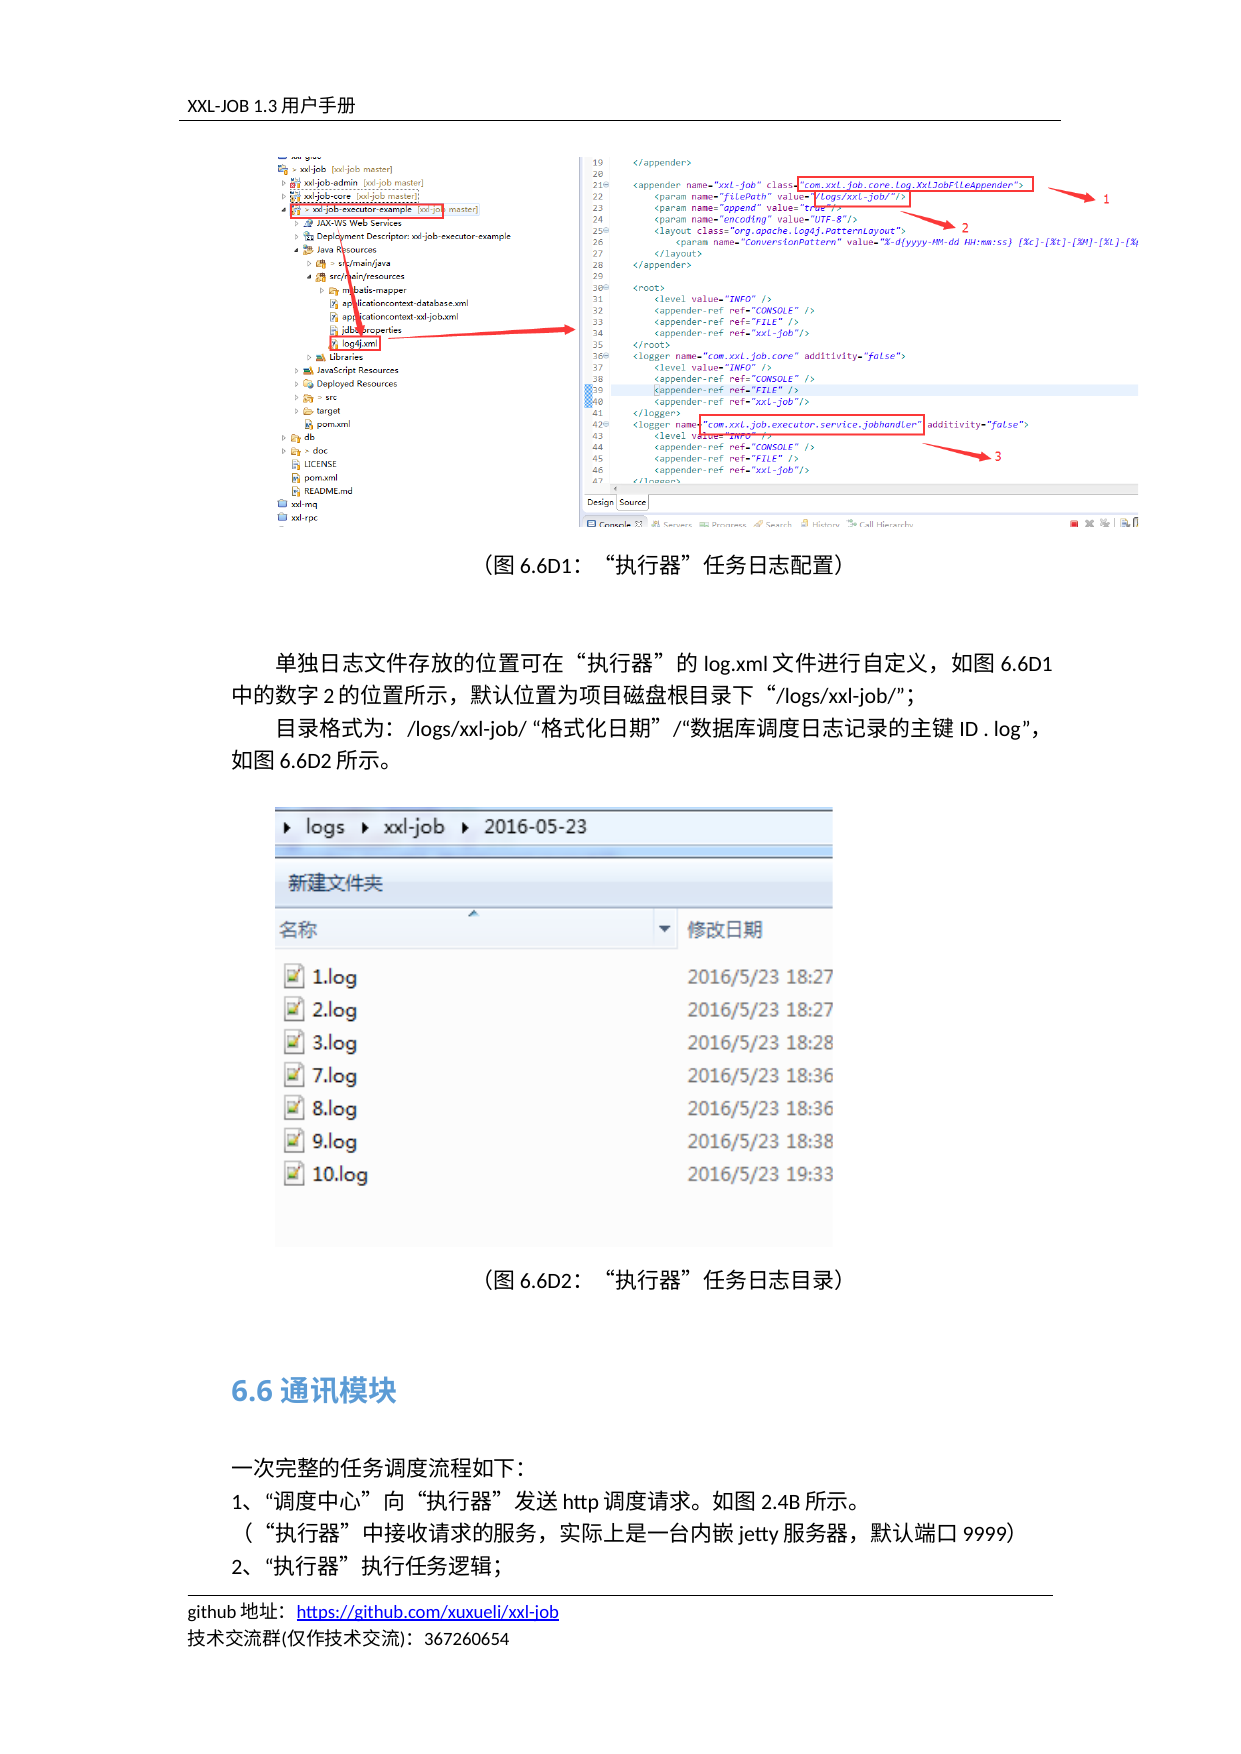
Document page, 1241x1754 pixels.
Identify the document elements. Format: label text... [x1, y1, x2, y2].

list （“执行器”中接收请求的服务，实际上是一台内嵌jetty服务器，默认端口9999） [187, 1516, 1053, 1548]
text 一次完整的任务调度流程如下： [187, 1451, 1053, 1483]
text （图6.6D2：“执行器”任务日志目录） [231, 1263, 1053, 1295]
picture [275, 807, 833, 1247]
picture [275, 157, 1139, 527]
text （图6.6D1：“执行器”任务日志配置） [231, 548, 1053, 580]
list “执行器”执行任务逻辑； [187, 1548, 1053, 1581]
text 目录格式为：/logs/xxl-job/ “格式化日期”/“数据库调度日志记录的主键ID . log”，如图6.6D2所示。 [231, 710, 1053, 775]
subtitle 6.6 通讯模块 [187, 1357, 1053, 1422]
list “调度中心”向“执行器”发送http调度请求。如图2.4B所示。 [187, 1483, 1053, 1516]
text 单独日志文件存放的位置可在“执行器”的log.xml文件进行自定义，如图6.6D1中的数字2的位置所示，默认位置为项目磁盘根目录下“/logs/xxl-job/”； [231, 645, 1053, 710]
